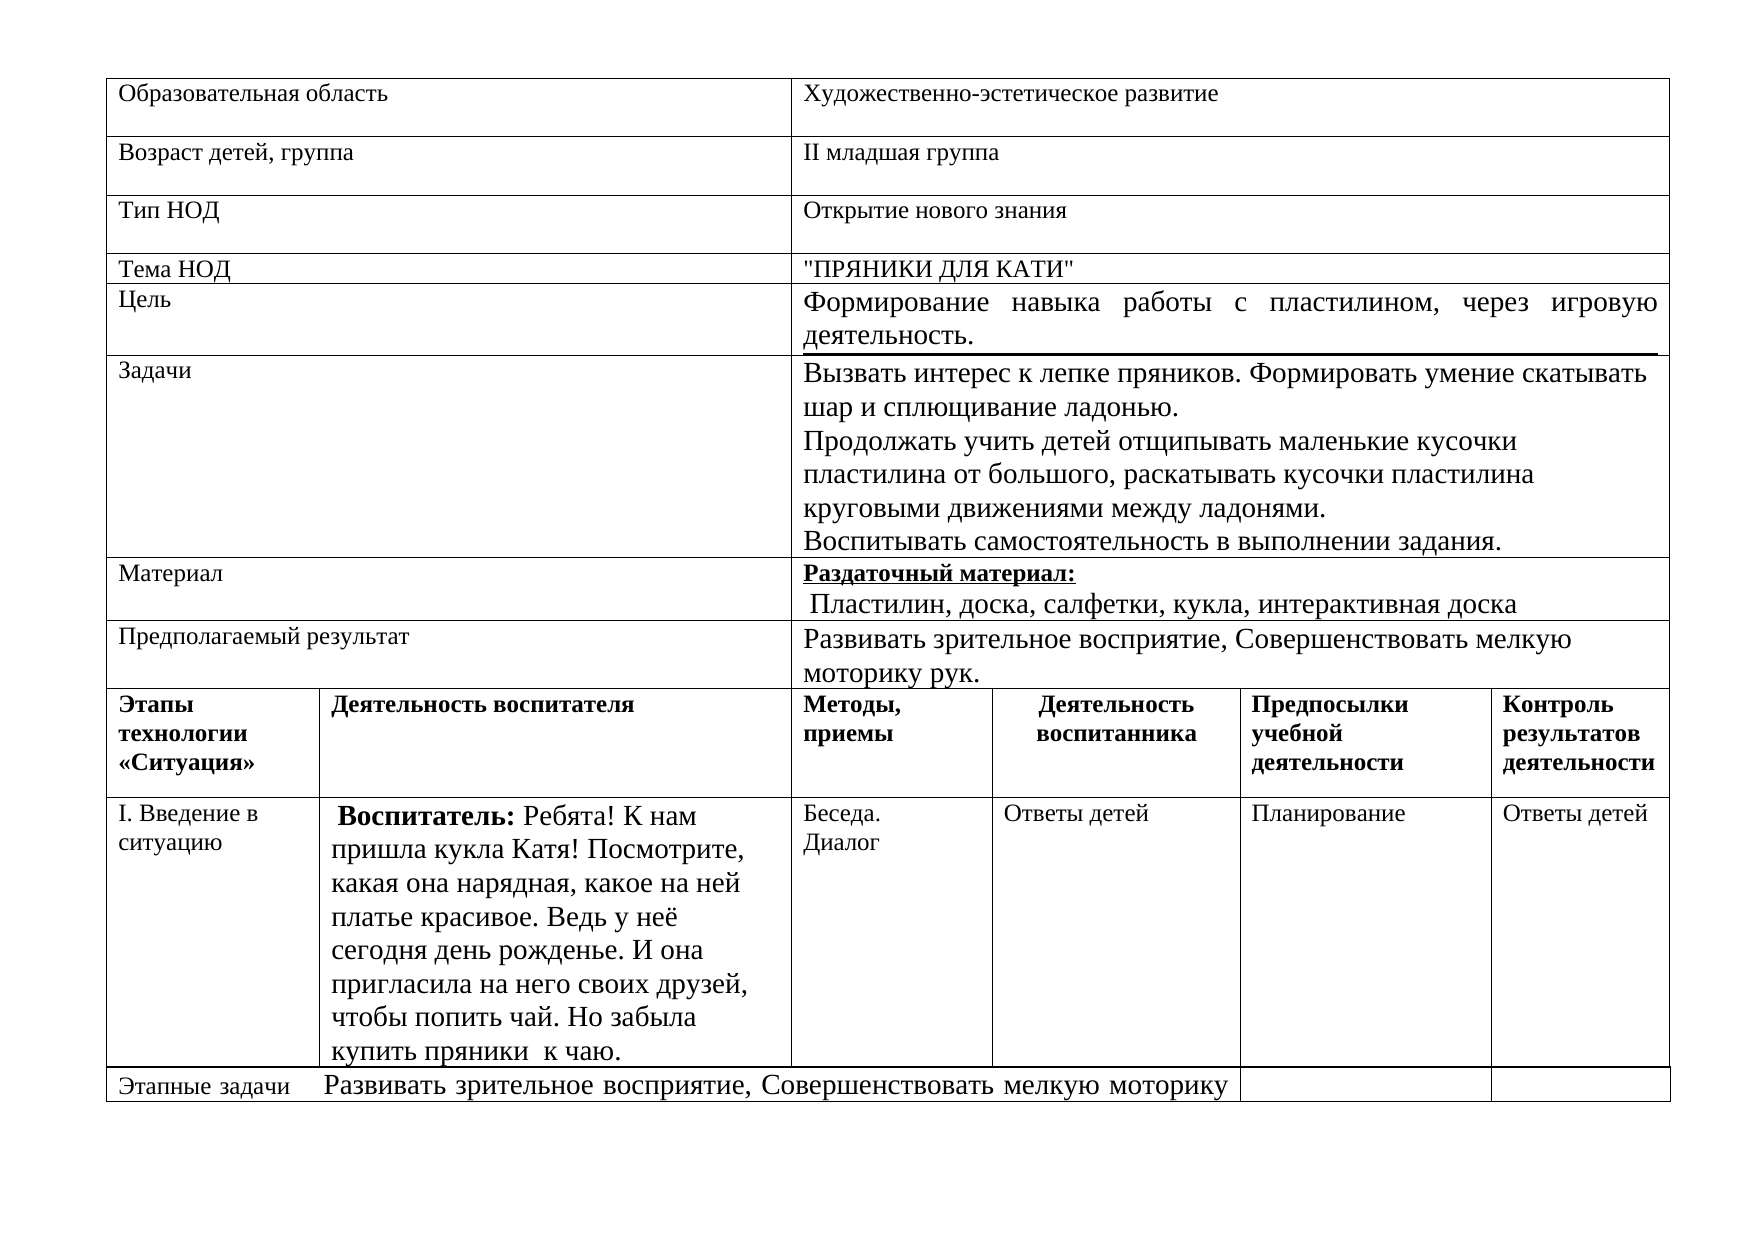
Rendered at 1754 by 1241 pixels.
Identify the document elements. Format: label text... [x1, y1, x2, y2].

table_cell Планирование [1241, 798, 1491, 1066]
table_cell Задачи [107, 356, 791, 557]
table_cell [1492, 1068, 1670, 1101]
table_cell Открытие нового знания [792, 196, 1669, 253]
table_header Образовательная область [107, 79, 791, 136]
table_cell Ответы детей [1492, 798, 1669, 1066]
table_cell Предпосылки учебной деятельности [1241, 689, 1491, 797]
table_cell Воспитатель: Ребята! К нам пришла кукла Катя! Посмотрите, какая она нарядная, какое на ней платье красивое. Ведь у неё сегодня день рожденье. И она пригласила на него своих друзей, чтобы попить чай. Но забыла купить пряники к чаю. [320, 798, 791, 1066]
table_cell Развивать зрительное восприятие, Совершенствовать мелкую моторику рук. [792, 621, 1669, 688]
table_cell Контроль результатов деятельности [1492, 689, 1669, 797]
table_cell [1241, 1068, 1491, 1101]
table_cell "ПРЯНИКИ ДЛЯ КАТИ" [792, 254, 1669, 283]
table_cell Тема НОД [107, 254, 791, 283]
table_cell Деятельность воспитанника [993, 689, 1240, 797]
table_cell Возраст детей, группа [107, 137, 791, 194]
table_cell Вызвать интерес к лепке пряников. Формировать умение скатывать шар и сплющивание ладонью. Продолжать учить детей отщипывать маленькие кусочки пластилина от большого, раскатывать кусочки пластилина круговыми движениями между ладонями. Воспитывать самостоятельность в выполнении задания. [792, 356, 1669, 557]
table_cell Методы, приемы [792, 689, 992, 797]
table_cell Деятельность воспитателя [320, 689, 791, 797]
table_cell II младшая группа [792, 137, 1669, 194]
table_header Художественно-эстетическое развитие [792, 79, 1669, 136]
table_cell Беседа. Диалог [792, 798, 992, 1066]
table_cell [107, 1068, 1240, 1101]
table_cell Формирование навыка работы с пластилином, через игровую деятельность. [792, 284, 1669, 354]
table_cell Материал [107, 558, 791, 620]
table_cell Тип НОД [107, 196, 791, 253]
table_cell Цель [107, 284, 791, 354]
table_cell Ответы детей [993, 798, 1240, 1066]
table_cell Раздаточный материал: Пластилин, доска, салфетки, кукла, интерактивная доска [792, 558, 1669, 620]
table_cell I. Введение в ситуацию [107, 798, 319, 1066]
table_cell Этапы технологии «Ситуация» [107, 689, 319, 797]
table_cell Предполагаемый результат [107, 621, 791, 688]
